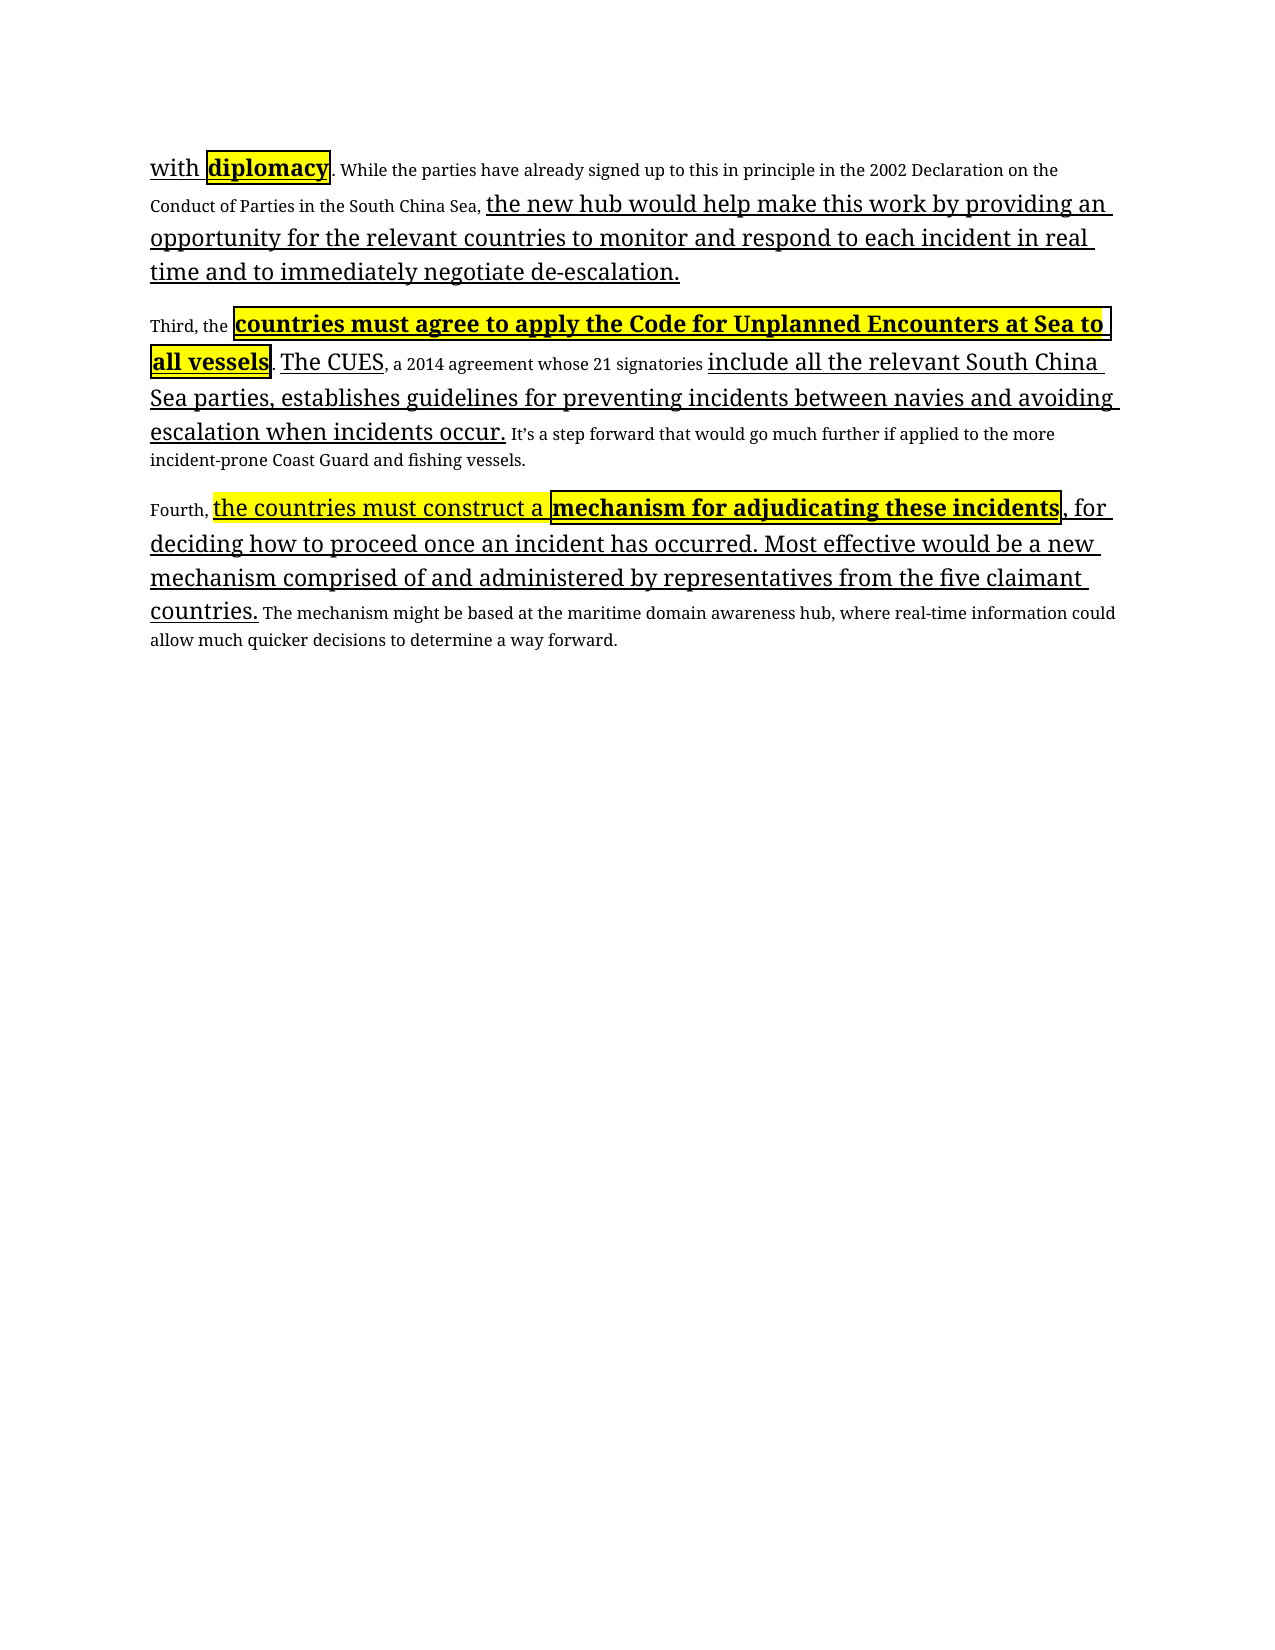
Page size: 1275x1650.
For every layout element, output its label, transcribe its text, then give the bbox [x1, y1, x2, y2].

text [150, 150, 1125, 287]
text Fourth, the countries must construct a mechanism for adjudicating these incidents, for deciding how to proceed once an incident has occurred. Most effective would be a new mechanism comprised of and administered by representatives from the five claimant countries. The mechanism might be based at the maritime domain awareness hub, where real-time information could allow much quicker decisions to determine a way forward. [150, 490, 1125, 651]
text Third, the countries must agree to apply the Code for Unplanned Encounters at Sea to all vessels. The CUES, a 2014 agreement whose 21 signatories include all the relevant South China Sea parties, establishes guidelines for preventing incidents between navies and avoiding escalation when incidents occur. It’s a step forward that would go much further if applied to the more incident-prone Coast Guard and fishing vessels. [150, 306, 1125, 471]
